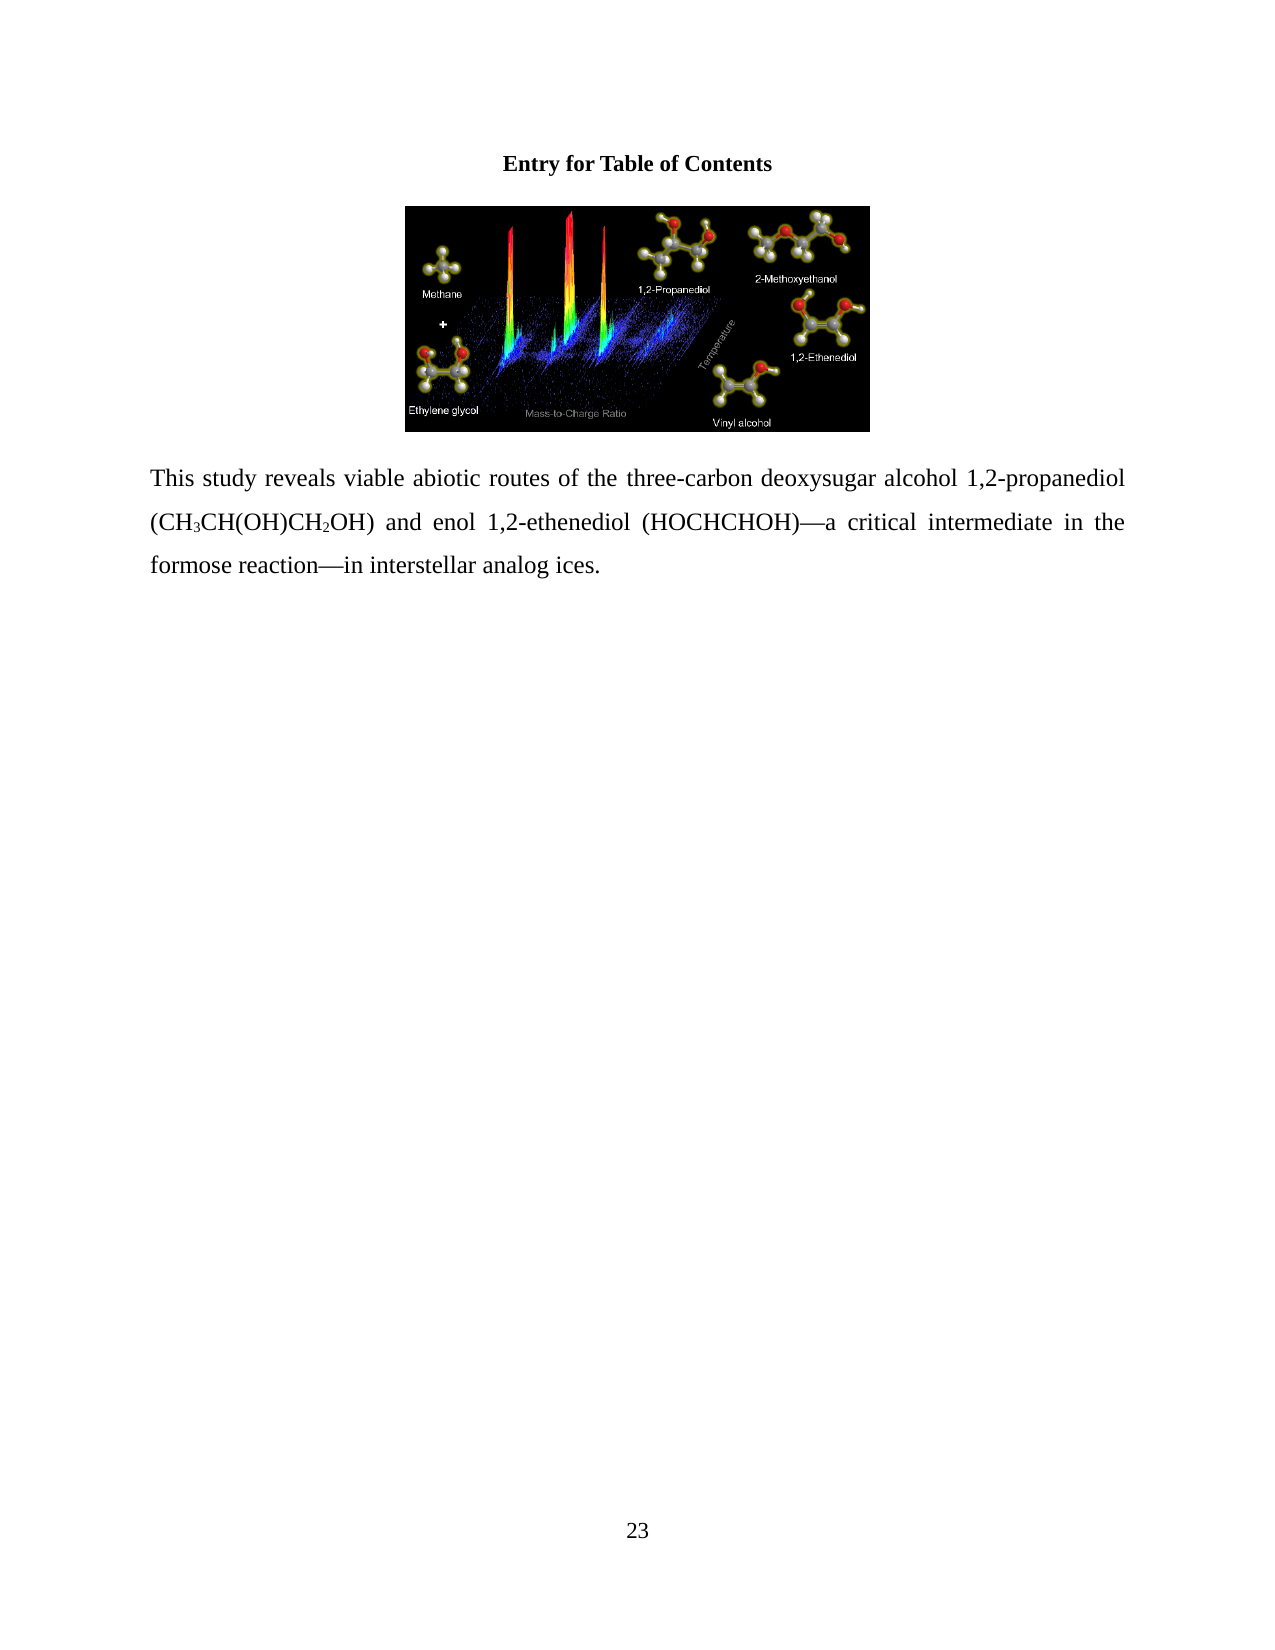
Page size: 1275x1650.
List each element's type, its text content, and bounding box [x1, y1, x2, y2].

picture [405, 206, 870, 432]
text Entry for Table of Contents [150, 150, 1125, 176]
text This study reveals viable abiotic routes of the three-carbon deoxysugar alcohol 1,2-propanediol (CH3CH(OH)CH2OH) and enol 1,2-ethenediol (HOCHCHOH)—a critical intermediate in the formose reaction—in interstellar analog ices. [150, 463, 1125, 578]
